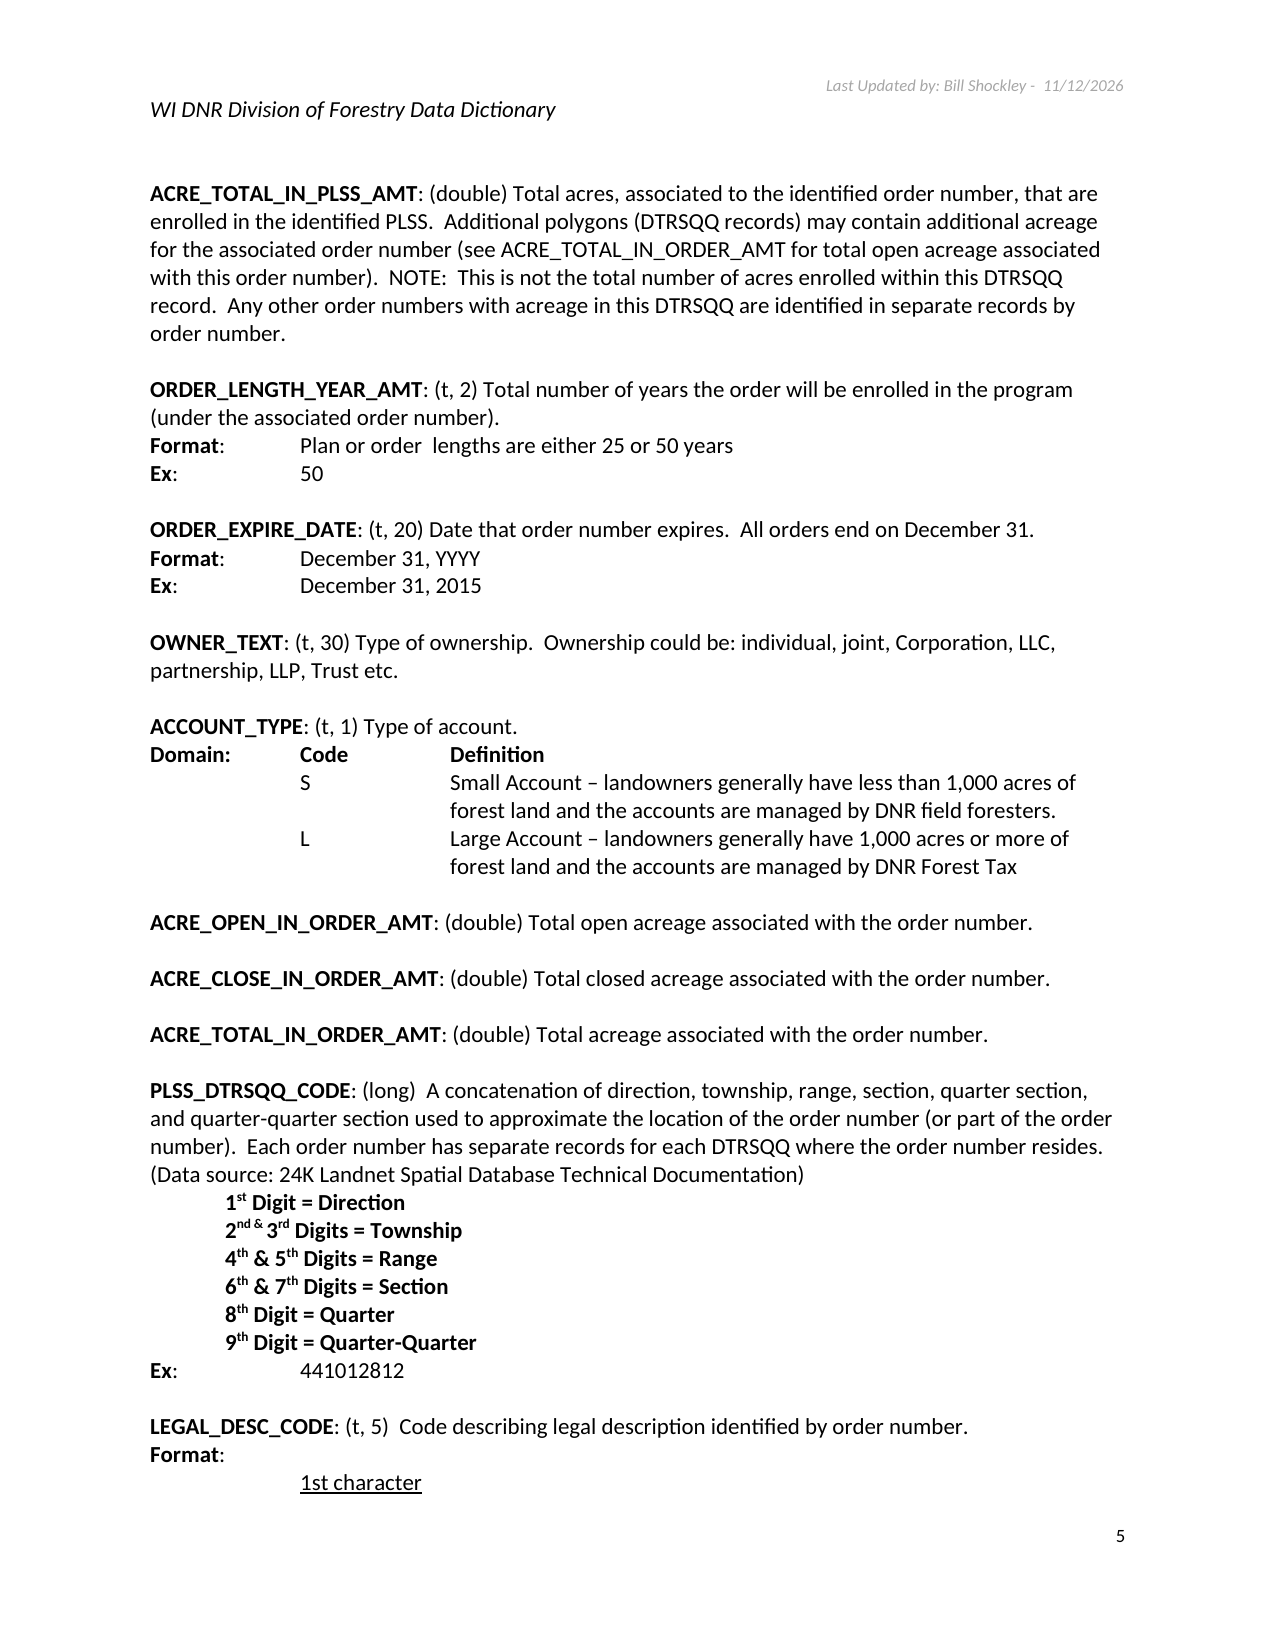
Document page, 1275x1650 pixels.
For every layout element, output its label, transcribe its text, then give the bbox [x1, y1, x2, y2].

text 2nd & 3rd Digits = Township [75, 1216, 1125, 1244]
text Format: December 31, YYYY [150, 544, 1125, 572]
text ACRE_TOTAL_IN_ORDER_AMT: (double) Total acreage associated with the order number. [150, 1020, 1125, 1048]
text Domain: Code Definition [150, 740, 1125, 768]
text 9th Digit = Quarter-Quarter [75, 1328, 1125, 1356]
text ORDER_LENGTH_YEAR_AMT: (t, 2) Total number of years the order will be enrolled in the program (under the associated order number). [150, 376, 1125, 432]
text Format: Plan or order lengths are either 25 or 50 years [150, 432, 1125, 459]
text ORDER_EXPIRE_DATE: (t, 20) Date that order number expires. All orders end on December 31. [150, 516, 1125, 544]
text 1st character [300, 1468, 1125, 1496]
text ACCOUNT_TYPE: (t, 1) Type of account. [150, 712, 1125, 740]
text PLSS_DTRSQQ_CODE: (long) A concatenation of direction, township, range, section, quarter section, and quarter-quarter section used to approximate the location of the order number (or part of the order number). Each order number has separate records for each DTRSQQ where the order number resides. (Data source: 24K Landnet Spatial Database Technical Documentation) [150, 1076, 1125, 1188]
text LEGAL_DESC_CODE: (t, 5) Code describing legal description identified by order number. [150, 1412, 1125, 1440]
text OWNER_TEXT: (t, 30) Type of ownership. Ownership could be: individual, joint, Corporation, LLC, partnership, LLP, Trust etc. [150, 628, 1125, 684]
text 1st Digit = Direction [225, 1188, 1125, 1216]
text 4th & 5th Digits = Range [75, 1244, 1125, 1272]
text 6th & 7th Digits = Section [75, 1272, 1125, 1300]
text ACRE_OPEN_IN_ORDER_AMT: (double) Total open acreage associated with the order number. [150, 908, 1125, 936]
text S Small Account – landowners generally have less than 1,000 acres of forest land and the accounts are managed by DNR field foresters. [300, 768, 1125, 824]
text Format: [150, 1440, 1125, 1468]
text 8th Digit = Quarter [75, 1300, 1125, 1328]
text ACRE_CLOSE_IN_ORDER_AMT: (double) Total closed acreage associated with the order number. [150, 964, 1125, 992]
text ACRE_TOTAL_IN_PLSS_AMT: (double) Total acres, associated to the identified order number, that are enrolled in the identified PLSS. Additional polygons (DTRSQQ records) may contain additional acreage for the associated order number (see ACRE_TOTAL_IN_ORDER_AMT for total open acreage associated with this order number). NOTE: This is not the total number of acres enrolled within this DTRSQQ record. Any other order numbers with acreage in this DTRSQQ are identified in separate records by order number. [150, 179, 1125, 347]
text Ex: December 31, 2015 [150, 572, 1125, 600]
text L Large Account – landowners generally have 1,000 acres or more of forest land and the accounts are managed by DNR Forest Tax [300, 824, 1125, 880]
text Ex: 50 [150, 459, 1125, 488]
text Ex: 441012812 [150, 1356, 1125, 1384]
